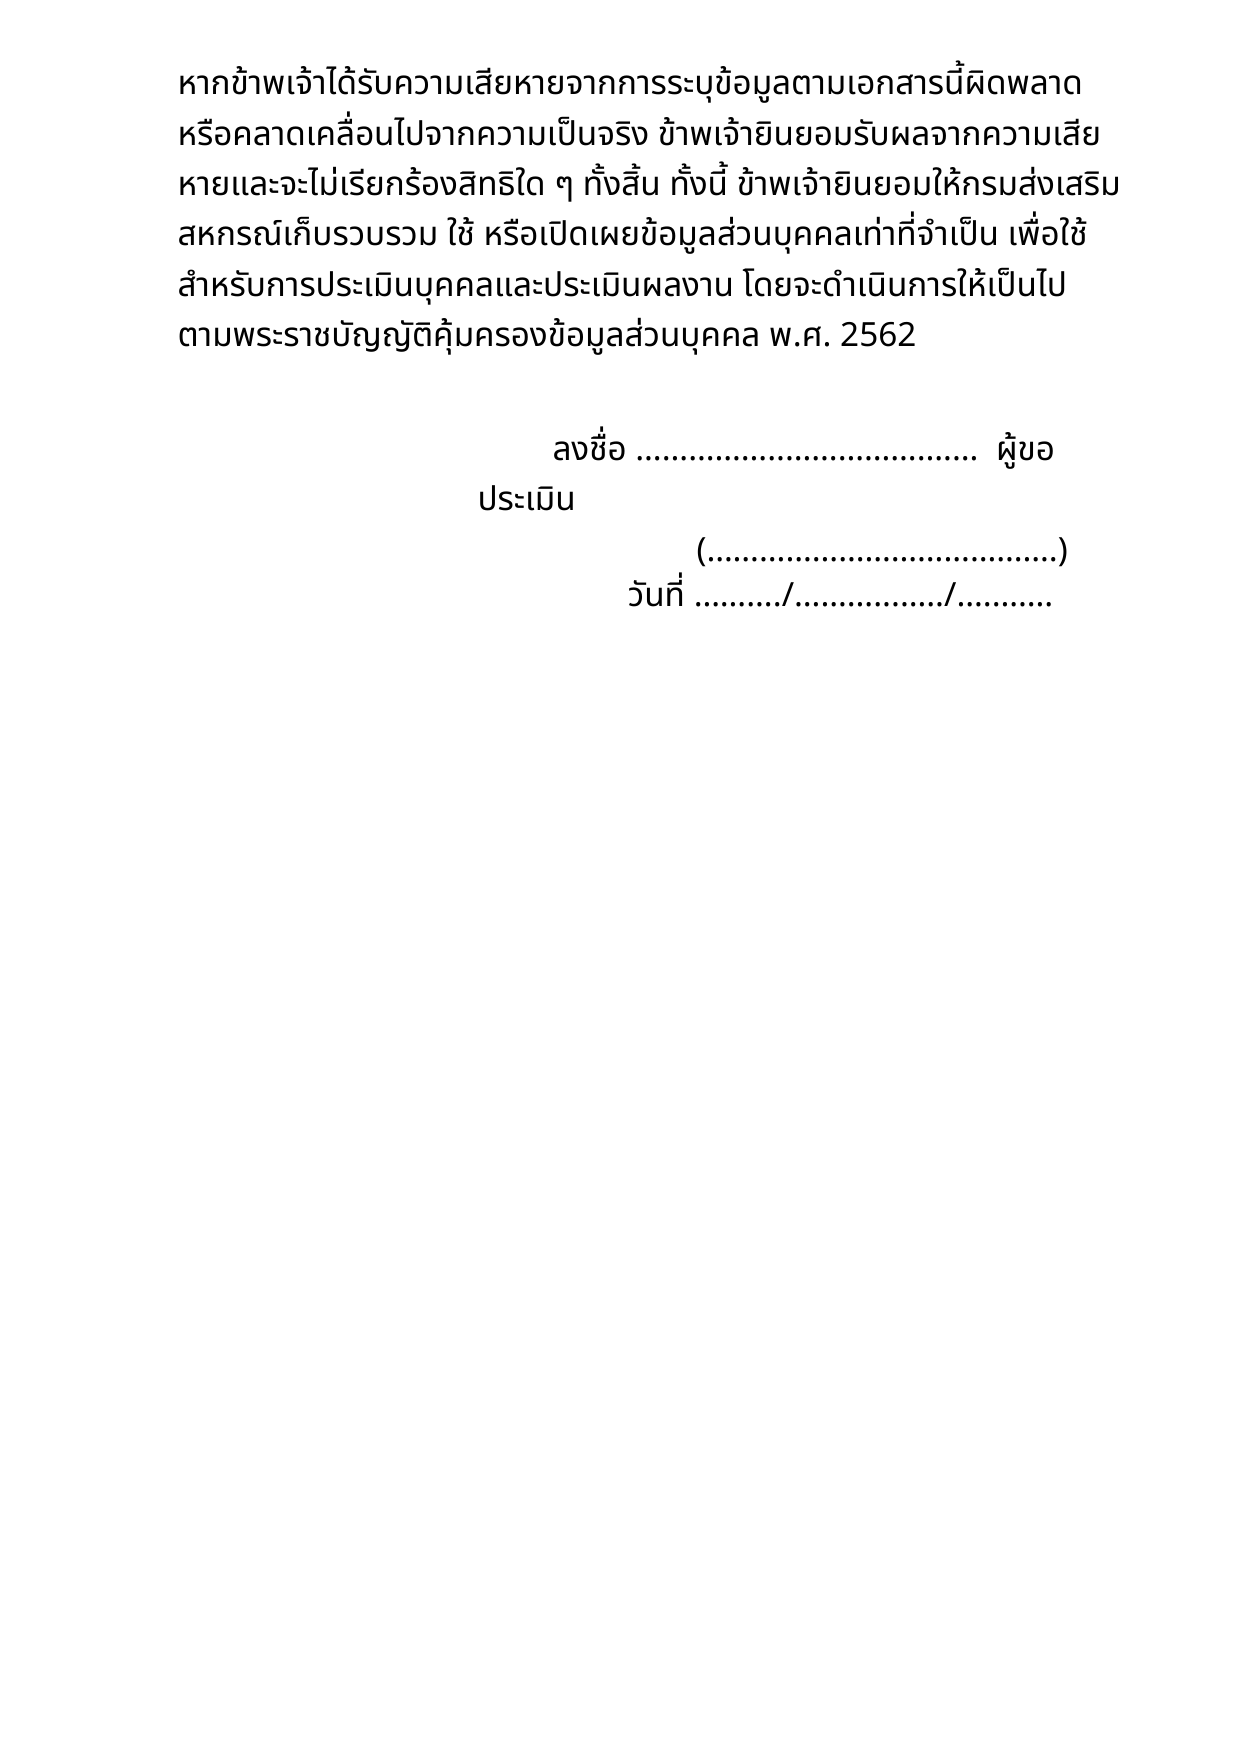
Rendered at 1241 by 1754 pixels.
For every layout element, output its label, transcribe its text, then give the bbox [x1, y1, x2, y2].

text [177, 59, 1122, 362]
text ลงชื่อ ……………..…………….…… ผู้ขอประเมิน [477, 424, 1122, 525]
text วันที่ ………./………...…../….……. [177, 571, 1122, 621]
text (………………………………….) [177, 525, 1122, 571]
